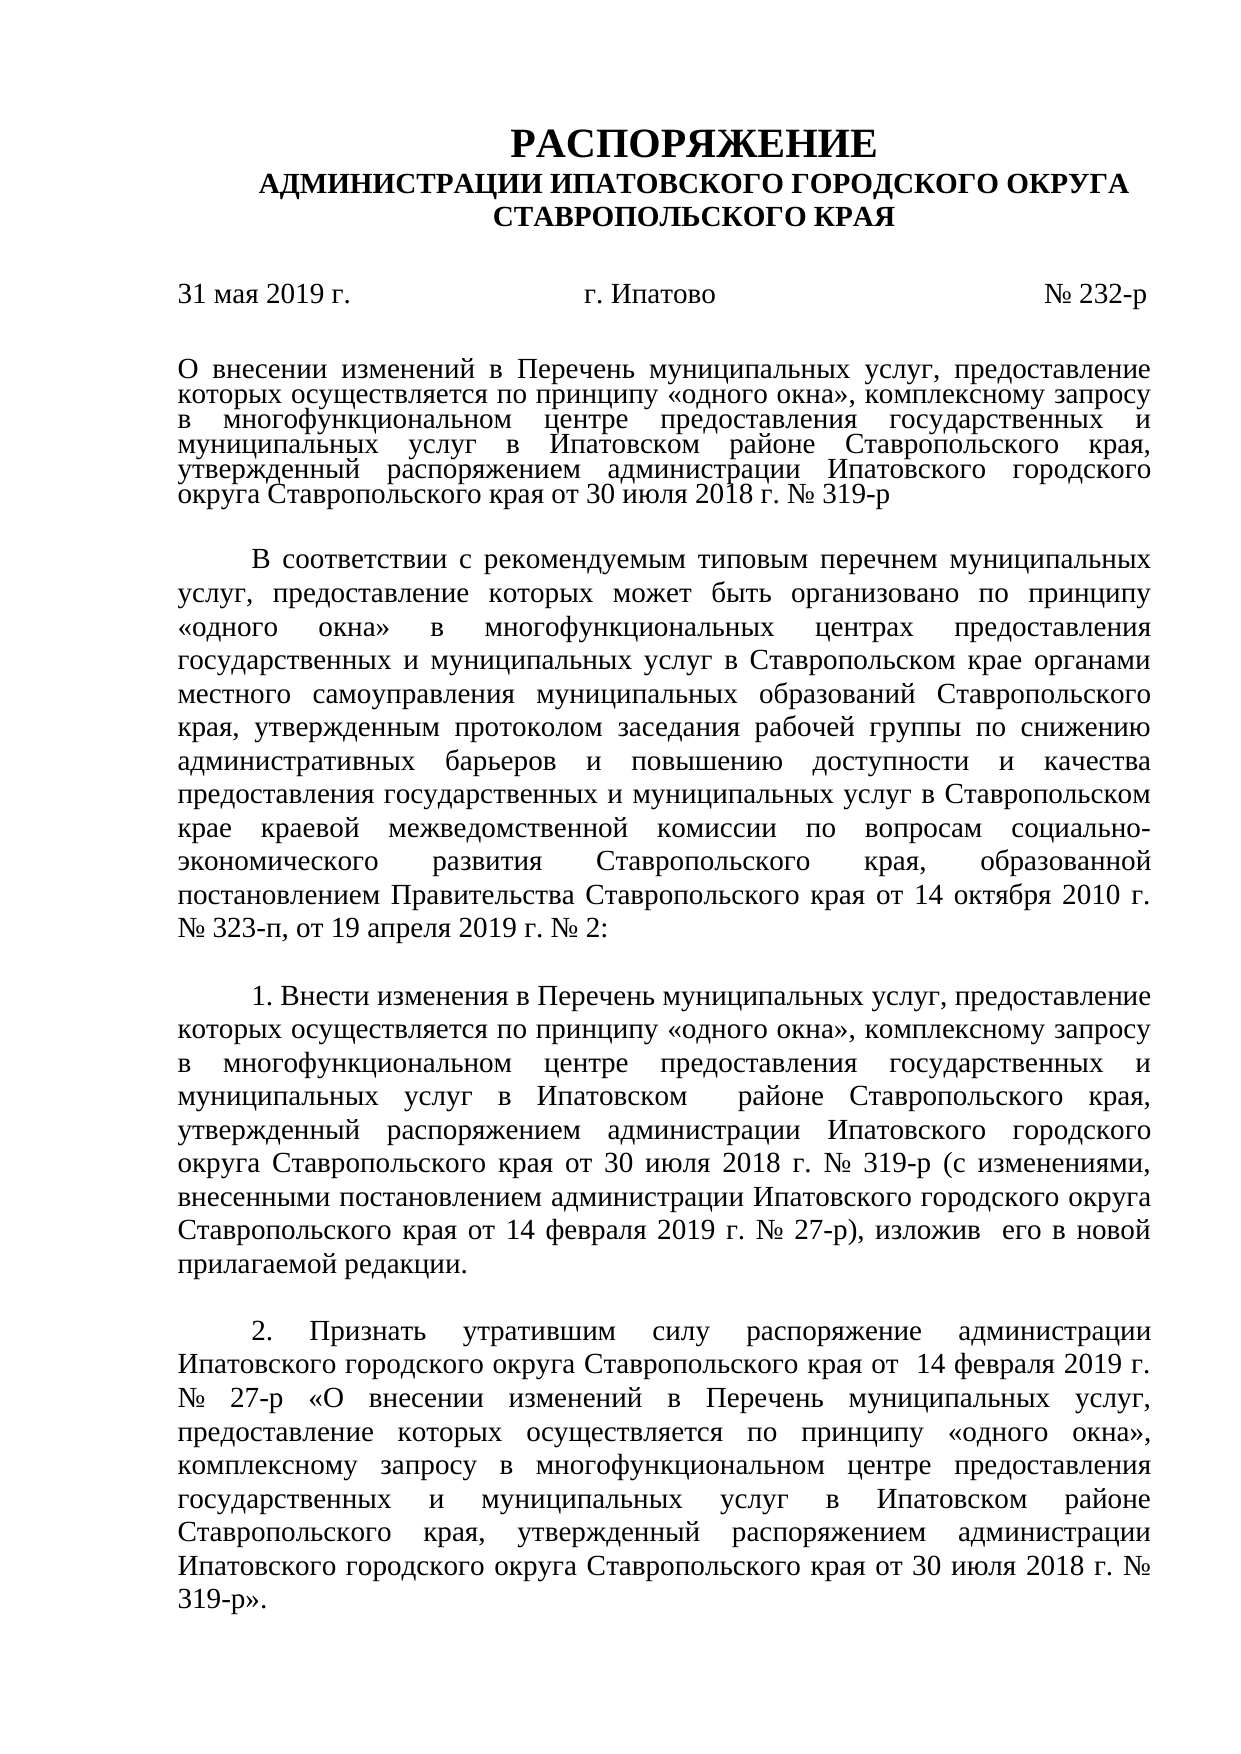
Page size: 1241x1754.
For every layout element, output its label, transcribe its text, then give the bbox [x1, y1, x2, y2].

text О внесении изменений в Перечень муниципальных услуг, предоставление которых осуществляется по принципу «одного окна», комплексному запросу в многофункциональном центре предоставления государственных и муниципальных услуг в Ипатовском районе Ставропольского края, утвержденный распоряжением администрации Ипатовского городского округа Ставропольского края от 30 июля 2018 г. № 319-р [177, 358, 1152, 508]
text 1. Внести изменения в Перечень муниципальных услуг, предоставление которых осуществляется по принципу «одного окна», комплексному запросу в многофункциональном центре предоставления государственных и муниципальных услуг в Ипатовском районе Ставропольского края, утвержденный распоряжением администрации Ипатовского городского округа Ставропольского края от 30 июля 2018 г. № 319-р (с изменениями, внесенными постановлением администрации Ипатовского городского округа Ставропольского края от 14 февраля 2019 г. № 27-р), изложив его в новой прилагаемой редакции. [177, 978, 1152, 1279]
text В соответствии с рекомендуемым типовым перечнем муниципальных услуг, предоставление которых может быть организовано по принципу «одного окна» в многофункциональных центрах предоставления государственных и муниципальных услуг в Ставропольском крае органами местного самоуправления муниципальных образований Ставропольского края, утвержденным протоколом заседания рабочей группы по снижению административных барьеров и повышению доступности и качества предоставления государственных и муниципальных услуг в Ставропольском крае краевой межведомственной комиссии по вопросам социально-экономического развития Ставропольского края, образованной постановлением Правительства Ставропольского края от 14 октября 2010 г. № 323-п, от 19 апреля 2019 г. № 2: [177, 542, 1152, 944]
text РАСПОРЯЖЕНИЕ [177, 118, 1152, 166]
text СТАВРОПОЛЬСКОГО КРАЯ [177, 199, 1152, 233]
text АДМИНИСТРАЦИИ ИПАТОВСКОГО ГОРОДСКОГО ОКРУГА [177, 166, 1152, 199]
text 2. Признать утратившим силу распоряжение администрации Ипатовского городского округа Ставропольского края от 14 февраля 2019 г. № 27-р «О внесении изменений в Перечень муниципальных услуг, предоставление которых осуществляется по принципу «одного окна», комплексному запросу в многофункциональном центре предоставления государственных и муниципальных услуг в Ипатовском районе Ставропольского края, утвержденный распоряжением администрации Ипатовского городского округа Ставропольского края от 30 июля 2018 г. № 319-р». [177, 1313, 1152, 1615]
text 31 мая 2019 г. г. Ипатово № 232-р [177, 283, 1152, 308]
